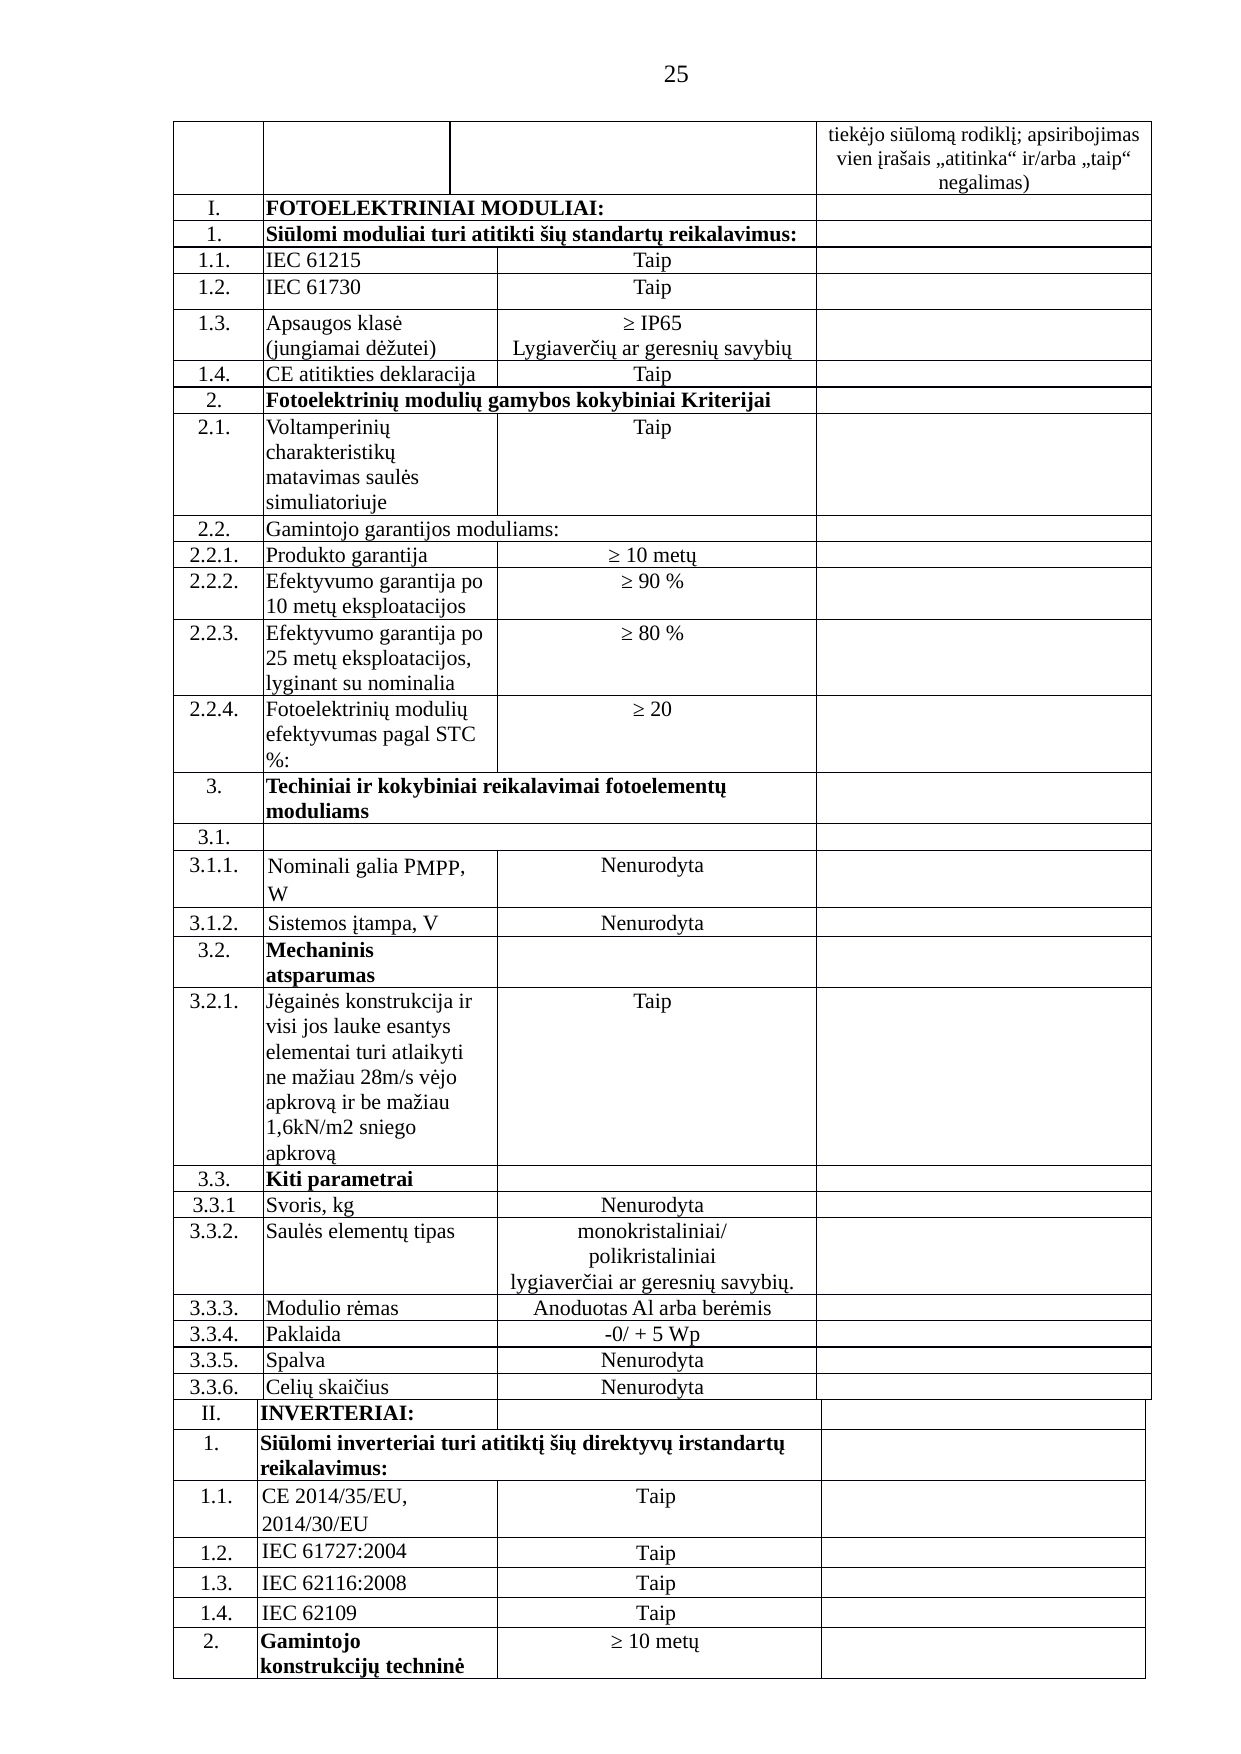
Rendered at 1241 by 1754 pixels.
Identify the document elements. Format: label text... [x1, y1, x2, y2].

table_cell Taip [498, 414, 816, 514]
table_cell 1. [174, 221, 263, 246]
table_cell 3.3.3. [174, 1295, 263, 1320]
table_cell 1.4. [174, 1598, 257, 1627]
table_cell CE 2014/35/EU, 2014/30/EU [258, 1481, 497, 1537]
table_cell [822, 1568, 1145, 1597]
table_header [451, 122, 816, 194]
table_cell ≥ 90 % [498, 568, 816, 618]
table_cell 2. [174, 388, 263, 413]
table_cell Gamintojo garantijos moduliams: [264, 516, 816, 541]
table_cell Efektyvumo garantija po 25 metų eksploatacijos, lyginant su nominalia [264, 620, 497, 695]
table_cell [258, 1628, 497, 1678]
table_cell [817, 221, 1151, 246]
table_cell 1.1. [174, 1481, 257, 1537]
table_cell [817, 824, 1151, 849]
table_cell 3.3.5. [174, 1348, 263, 1373]
table_cell [817, 414, 1151, 514]
table_cell 2.1. [174, 414, 263, 514]
table_cell [817, 195, 1151, 220]
table_cell [817, 1166, 1151, 1191]
table_cell II. [174, 1400, 257, 1429]
table_cell [822, 1430, 1145, 1480]
table_cell 2. [174, 1628, 257, 1678]
table_cell [264, 824, 816, 849]
table_cell 1.3. [174, 1568, 257, 1597]
table_cell Taip [498, 1481, 821, 1537]
table_cell [822, 1598, 1145, 1627]
table_cell 3.3.4. [174, 1321, 263, 1346]
table_cell ≥ 20 [498, 696, 816, 772]
table_cell Sistemos įtampa, V [264, 908, 497, 936]
table_cell [817, 1348, 1151, 1373]
table_cell Siūlomi inverteriai turi atitiktį šių direktyvų irstandartų reikalavimus: [258, 1430, 821, 1480]
table_cell Techiniai ir kokybiniai reikalavimai fotoelementų moduliams [264, 773, 816, 823]
table_cell 1.3. [174, 310, 263, 360]
table_cell [817, 773, 1151, 823]
table_cell Taip [498, 1568, 821, 1597]
table_cell IEC 61215 [264, 248, 497, 273]
table_cell Taip [498, 988, 816, 1165]
table_cell Paklaida [264, 1321, 497, 1346]
table_cell [817, 274, 1151, 309]
table_cell monokristaliniai/ polikristaliniai lygiaverčiai ar geresnių savybių. [498, 1218, 816, 1294]
table_cell -0/ + 5 Wp [498, 1321, 816, 1346]
table_cell IEC 62116:2008 [258, 1568, 497, 1597]
table_cell 3.2. [174, 937, 263, 987]
table_cell [817, 361, 1151, 386]
table_cell 2.2.2. [174, 568, 263, 618]
table_cell CE atitikties deklaracija [264, 361, 497, 386]
table_cell Nominali galia PMPP, W [264, 851, 497, 907]
table_cell Apsaugos klasė (jungiamai dėžutei) [264, 310, 497, 360]
table_cell Anoduotas Al arba berėmis [498, 1295, 816, 1320]
table_cell 3.3. [174, 1166, 263, 1191]
table_cell 1.2. [174, 274, 263, 309]
table_cell ≥ IP65 Lygiaverčių ar geresnių savybių [498, 310, 816, 360]
table_cell 1. [174, 1430, 257, 1480]
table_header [264, 122, 449, 194]
table_cell Voltamperinių charakteristikų matavimas saulės simuliatoriuje [264, 414, 497, 514]
table_cell [817, 1218, 1151, 1294]
table_cell Kiti parametrai [264, 1166, 497, 1191]
table_cell [822, 1400, 1145, 1429]
table_cell 3.3.6. [174, 1374, 263, 1399]
table_cell Mechaninis atsparumas [264, 937, 497, 987]
table_cell [817, 1192, 1151, 1217]
table_cell [817, 1374, 1151, 1399]
table_cell [498, 937, 816, 987]
table_cell Fotoelektrinių modulių gamybos kokybiniai Kriterijai [264, 388, 816, 413]
table_cell [498, 1400, 821, 1429]
table_cell 2.2.4. [174, 696, 263, 772]
table_cell 3.1.1. [174, 851, 263, 907]
table_cell Taip [498, 361, 816, 386]
table_cell ≥ 80 % [498, 620, 816, 695]
table_cell INVERTERIAI: [258, 1400, 497, 1429]
table_cell Taip [498, 1538, 821, 1567]
table_cell Spalva [264, 1348, 497, 1373]
table_cell Nenurodyta [498, 908, 816, 936]
table_cell [817, 568, 1151, 618]
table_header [817, 122, 1151, 194]
table_cell [817, 516, 1151, 541]
table_header Eil. Nr. [174, 122, 263, 194]
table_cell IEC 61730 [264, 274, 497, 309]
table_cell 1.4. [174, 361, 263, 386]
table_cell 3.2.1. [174, 988, 263, 1165]
table_cell Taip [498, 274, 816, 309]
table_cell 1.2. [174, 1538, 257, 1567]
table_cell 3.3.1 [174, 1192, 263, 1217]
table_cell 1.1. [174, 248, 263, 273]
table_cell [817, 542, 1151, 567]
table_cell FOTOELEKTRINIAI MODULIAI: [264, 195, 816, 220]
table_cell [817, 937, 1151, 987]
table_cell Efektyvumo garantija po 10 metų eksploatacijos [264, 568, 497, 618]
table_cell Saulės elementų tipas [264, 1218, 497, 1294]
table_cell 3.1. [174, 824, 263, 849]
table_cell Modulio rėmas [264, 1295, 497, 1320]
table_cell Siūlomi moduliai turi atitikti šių standartų reikalavimus: [264, 221, 816, 246]
table_cell 2.2.3. [174, 620, 263, 695]
table_cell [817, 1321, 1151, 1346]
table_cell ≥ 10 metų [498, 542, 816, 567]
table_cell Svoris, kg [264, 1192, 497, 1217]
table_cell 3. [174, 773, 263, 823]
table_cell [498, 1166, 816, 1191]
table_cell [817, 908, 1151, 936]
table_cell Produkto garantija [264, 542, 497, 567]
table_cell Nenurodyta [498, 851, 816, 907]
table_cell Nenurodyta [498, 1374, 816, 1399]
table_cell I. [174, 195, 263, 220]
table_cell Taip [498, 248, 816, 273]
table_cell 2.2.1. [174, 542, 263, 567]
table_cell [817, 696, 1151, 772]
table_cell Nenurodyta [498, 1348, 816, 1373]
table_cell [817, 988, 1151, 1165]
table_cell [822, 1481, 1145, 1537]
table_cell [822, 1538, 1145, 1567]
table_cell Jėgainės konstrukcija ir visi jos lauke esantys elementai turi atlaikyti ne mažiau 28m/s vėjo apkrovą ir be mažiau 1,6kN/m2 sniego apkrovą [264, 988, 497, 1165]
table_cell 3.3.2. [174, 1218, 263, 1294]
table_cell IEC 62109 [258, 1598, 497, 1627]
table_cell [817, 248, 1151, 273]
table_cell [817, 851, 1151, 907]
table_cell Celių skaičius [264, 1374, 497, 1399]
table_cell Fotoelektrinių modulių efektyvumas pagal STC %: [264, 696, 497, 772]
table_cell 2.2. [174, 516, 263, 541]
table_cell 3.1.2. [174, 908, 263, 936]
table_cell Nenurodyta [498, 1192, 816, 1217]
table_cell [817, 310, 1151, 360]
table_cell Taip [498, 1598, 821, 1627]
table_cell [817, 1295, 1151, 1320]
table_cell IEC 61727:2004 [258, 1538, 497, 1567]
table_cell [822, 1628, 1145, 1678]
table_cell [817, 388, 1151, 413]
table_cell ≥ 10 metų [498, 1628, 821, 1678]
table_cell [817, 620, 1151, 695]
